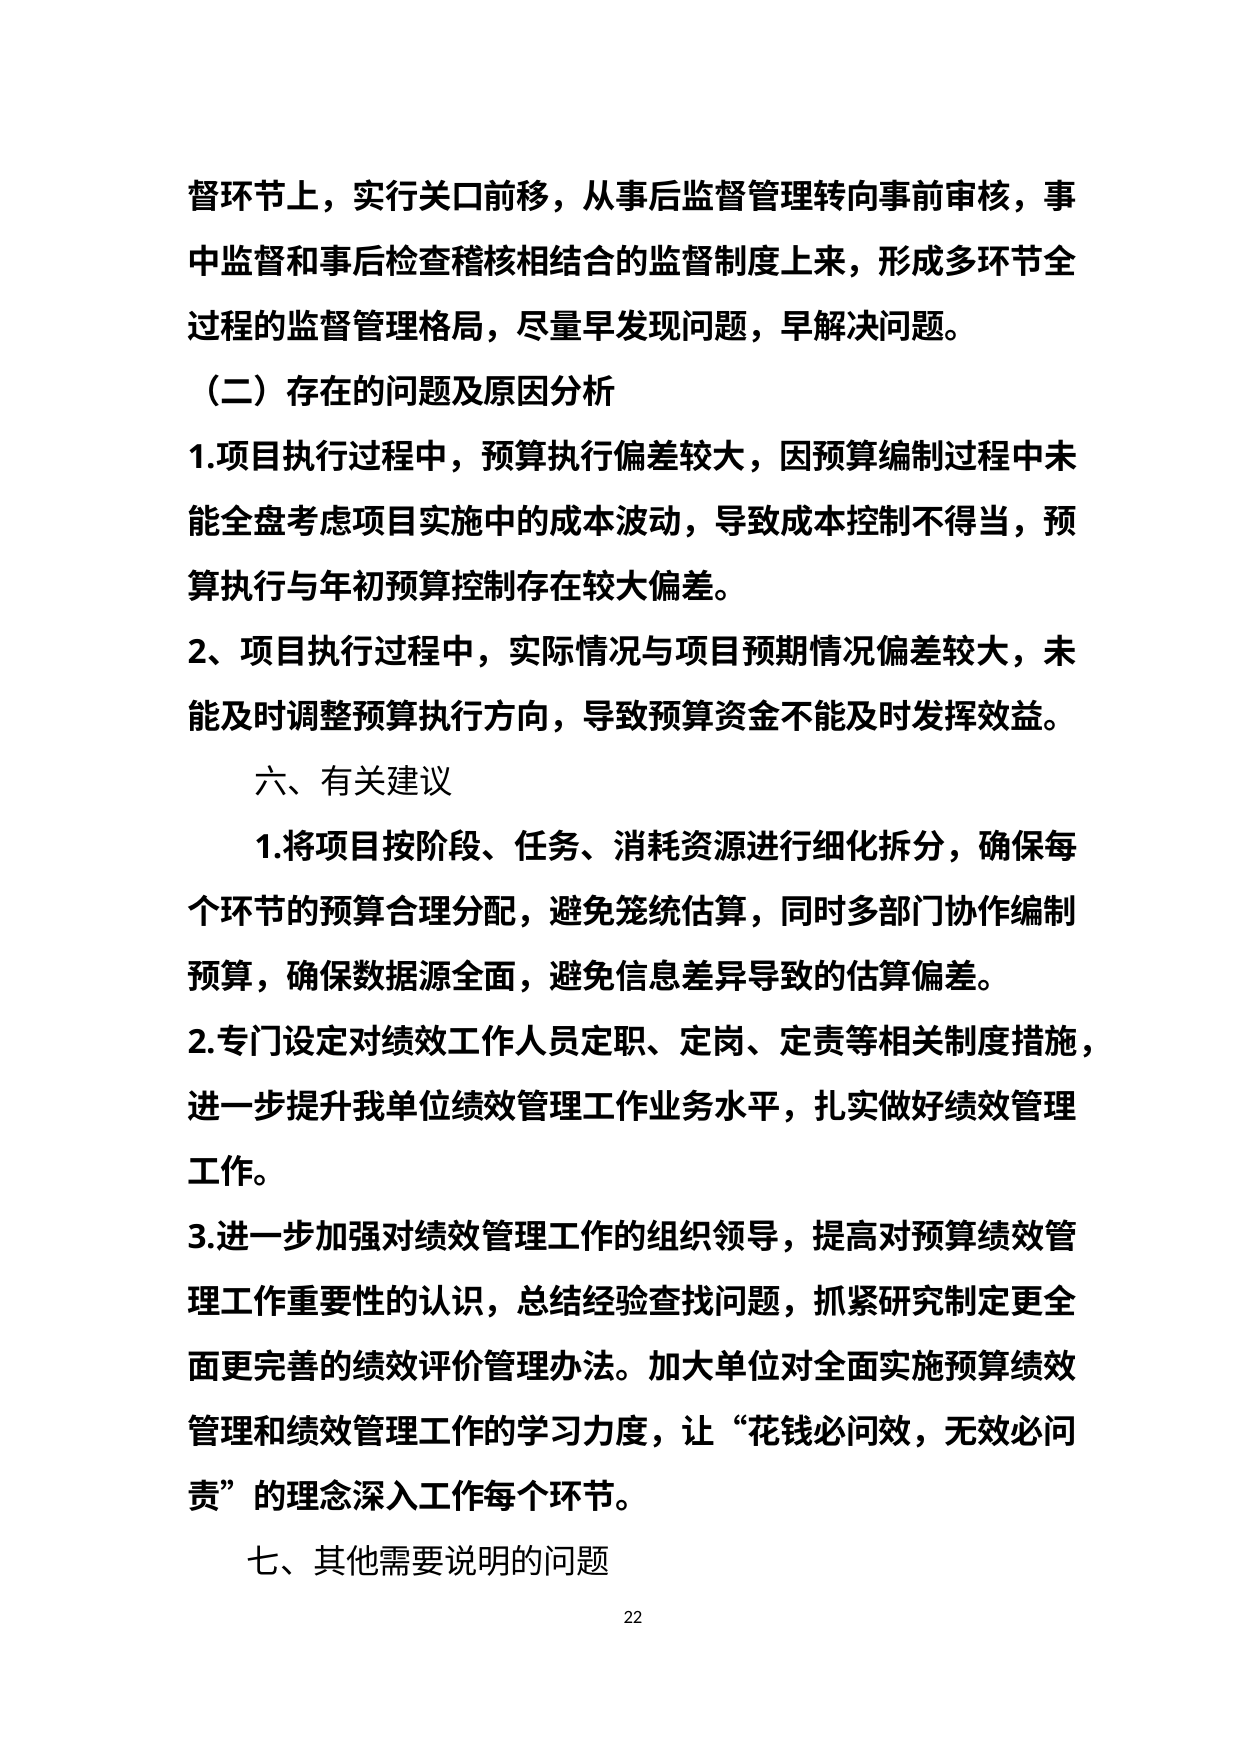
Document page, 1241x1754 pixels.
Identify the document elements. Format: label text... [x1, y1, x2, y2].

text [187, 162, 1078, 747]
text 七、其他需要说明的问题 [187, 1527, 1078, 1592]
text 六、有关建议 [187, 747, 1078, 812]
text 1.将项目按阶段、任务、消耗资源进行细化拆分，确保每个环节的预算合理分配，避免笼统估算，同时多部门协作编制预算，确保数据源全面，避免信息差异导致的估算偏差。 2.专门设定对绩效工作人员定职、定岗、定责等相关制度措施，进一步提升我单位绩效管理工作业务水平，扎实做好绩效管理工作。 3.进一步加强对绩效管理工作的组织领导，提高对预算绩效管理工作重要性的认识，总结经验查找问题，抓紧研究制定更全面更完善的绩效评价管理办法。加大单位对全面实施预算绩效管理和绩效管理工作的学习力度，让“花钱必问效，无效必问责”的理念深入工作每个环节。 [187, 812, 1078, 1527]
